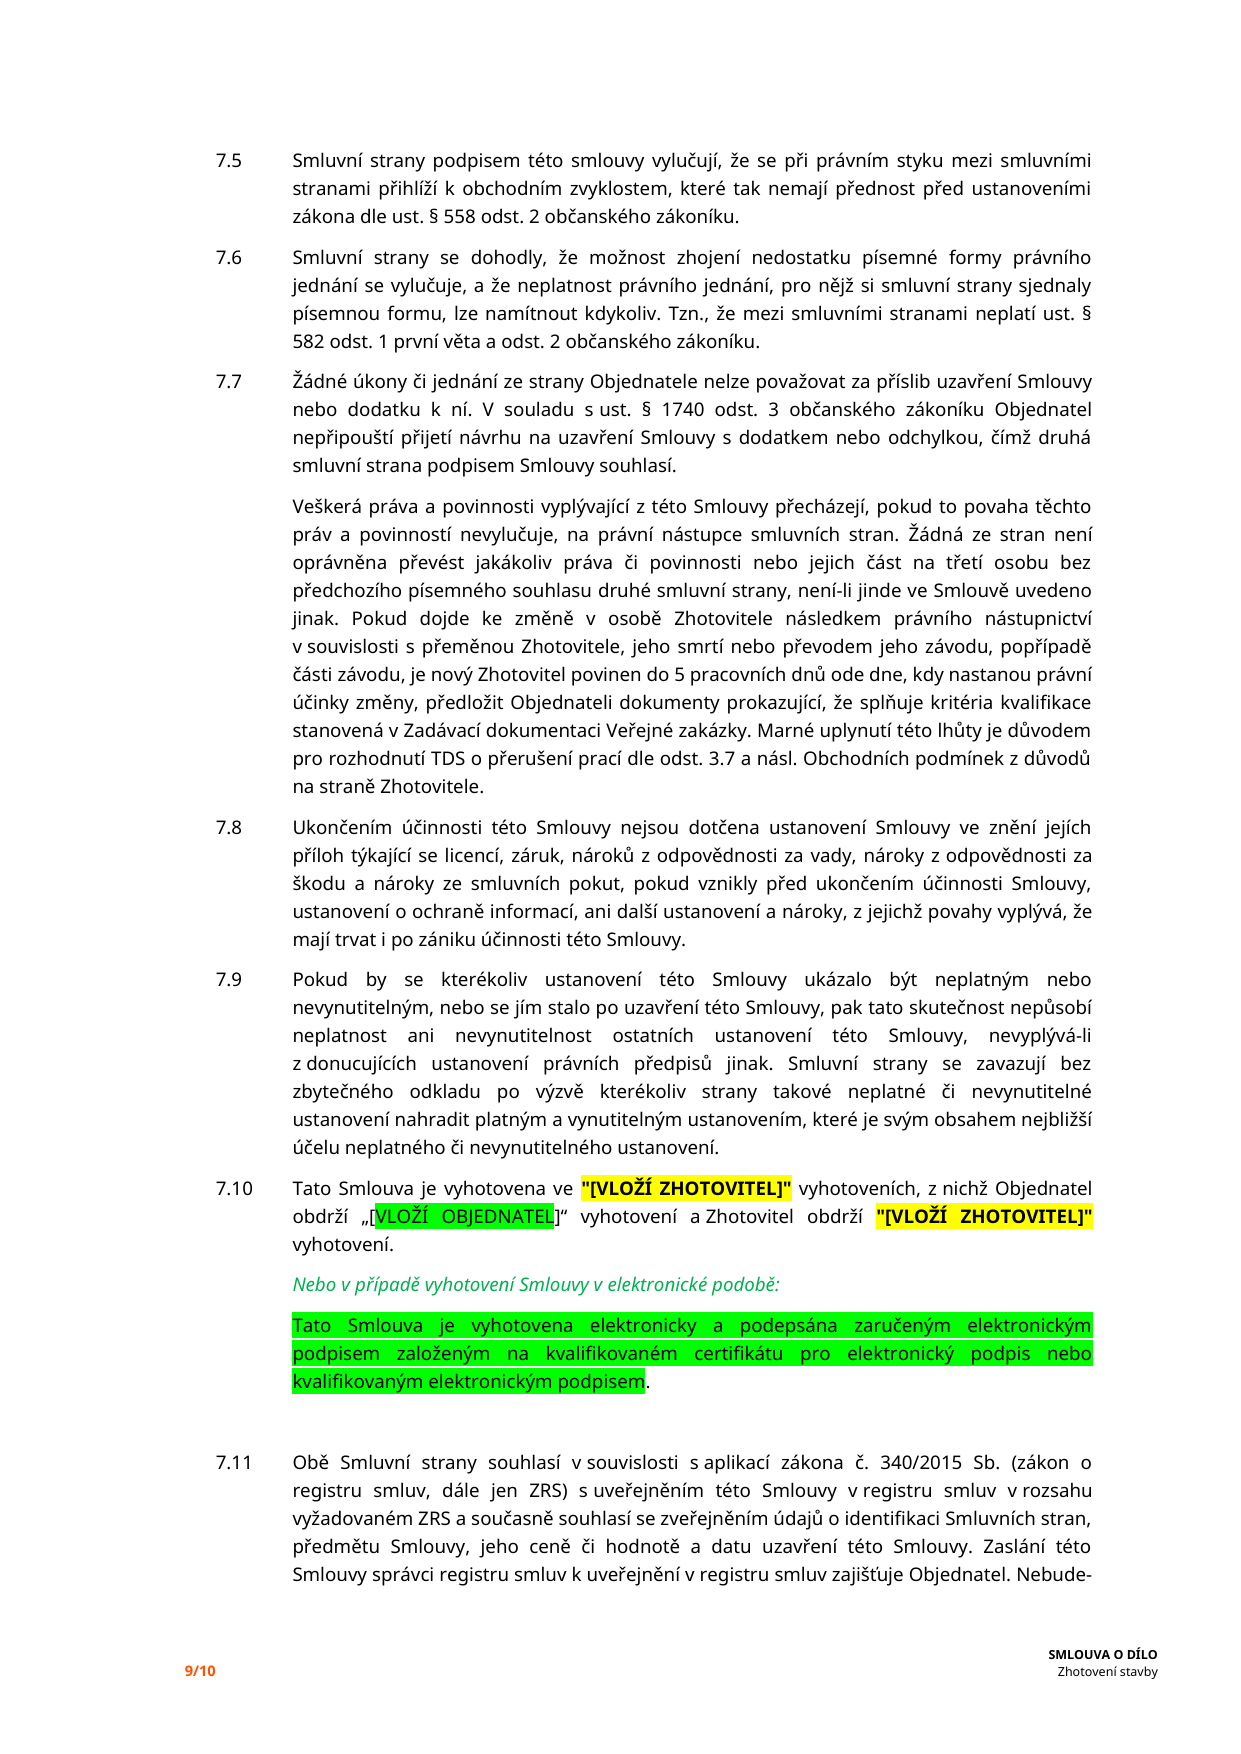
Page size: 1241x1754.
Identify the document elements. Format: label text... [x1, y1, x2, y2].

text Smluvní strany se dohodly, že možnost zhojení nedostatku písemné formy právního jednání se vylučuje, a že neplatnost právního jednání, pro nějž si smluvní strany sjednaly písemnou formu, lze namítnout kdykoliv. Tzn., že mezi smluvními stranami neplatí ust. § 582 odst. 1 první věta a odst. 2 občanského zákoníku. [216, 244, 1093, 354]
text Žádné úkony či jednání ze strany Objednatele nelze považovat za příslib uzavření Smlouvy nebo dodatku k ní. V souladu s ust. § 1740 odst. 3 občanského zákoníku Objednatel nepřipouští přijetí návrhu na uzavření Smlouvy s dodatkem nebo odchylkou, čímž druhá smluvní strana podpisem Smlouvy souhlasí. [216, 369, 1093, 478]
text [216, 1449, 1093, 1587]
text Pokud by se kterékoliv ustanovení této Smlouvy ukázalo být neplatným nebo nevynutitelným, nebo se jím stalo po uzavření této Smlouvy, pak tato skutečnost nepůsobí neplatnost ani nevynutitelnost ostatních ustanovení této Smlouvy, nevyplývá-li z donucujících ustanovení právních předpisů jinak. Smluvní strany se zavazují bez zbytečného odkladu po výzvě kterékoliv strany takové neplatné či nevynutitelné ustanovení nahradit platným a vynutitelným ustanovením, které je svým obsahem nejbližší účelu neplatného či nevynutitelného ustanovení. [216, 967, 1093, 1160]
text Ukončením účinnosti této Smlouvy nejsou dotčena ustanovení Smlouvy ve znění jejích příloh týkající se licencí, záruk, nároků z odpovědnosti za vady, nároky z odpovědnosti za škodu a nároky ze smluvních pokut, pokud vznikly před ukončením účinnosti Smlouvy, ustanovení o ochraně informací, ani další ustanovení a nároky, z jejichž povahy vyplývá, že mají trvat i po zániku účinnosti této Smlouvy. [216, 814, 1093, 952]
text Tato Smlouva je vyhotovena ve "[VLOŽÍ ZHOTOVITEL]" vyhotoveních, z nichž Objednatel obdrží „[VLOŽÍ OBJEDNATEL]“ vyhotovení a Zhotovitel obdrží "[VLOŽÍ ZHOTOVITEL]" vyhotovení. [216, 1175, 1093, 1257]
list Nebo v případě vyhotovení Smlouvy v elektronické podobě: [292, 1272, 1093, 1297]
list Veškerá práva a povinnosti vyplývající z této Smlouvy přecházejí, pokud to povaha těchto práv a povinností nevylučuje, na právní nástupce smluvních stran. Žádná ze stran není oprávněna převést jakákoliv práva či povinnosti nebo jejich část na třetí osobu bez předchozího písemného souhlasu druhé smluvní strany, není-li jinde ve Smlouvě uvedeno jinak. Pokud dojde ke změně v osobě Zhotovitele následkem právního nástupnictví v souvislosti s přeměnou Zhotovitele, jeho smrtí nebo převodem jeho závodu, popřípadě části závodu, je nový Zhotovitel povinen do 5 pracovních dnů ode dne, kdy nastanou právní účinky změny, předložit Objednateli dokumenty prokazující, že splňuje kritéria kvalifikace stanovená v Zadávací dokumentaci Veřejné zakázky. Marné uplynutí této lhůty je důvodem pro rozhodnutí TDS o přerušení prací dle odst. 3.7 a násl. Obchodních podmínek z důvodů na straně Zhotovitele. [292, 493, 1093, 799]
text Smluvní strany podpisem této smlouvy vylučují, že se při právním styku mezi smluvními stranami přihlíží k obchodním zvyklostem, které tak nemají přednost před ustanoveními zákona dle ust. § 558 odst. 2 občanského zákoníku. [216, 147, 1093, 229]
list Tato Smlouva je vyhotovena elektronicky a podepsána zaručeným elektronickým podpisem založeným na kvalifikovaném certifikátu pro elektronický podpis nebo kvalifikovaným elektronickým podpisem. [292, 1366, 1093, 1394]
